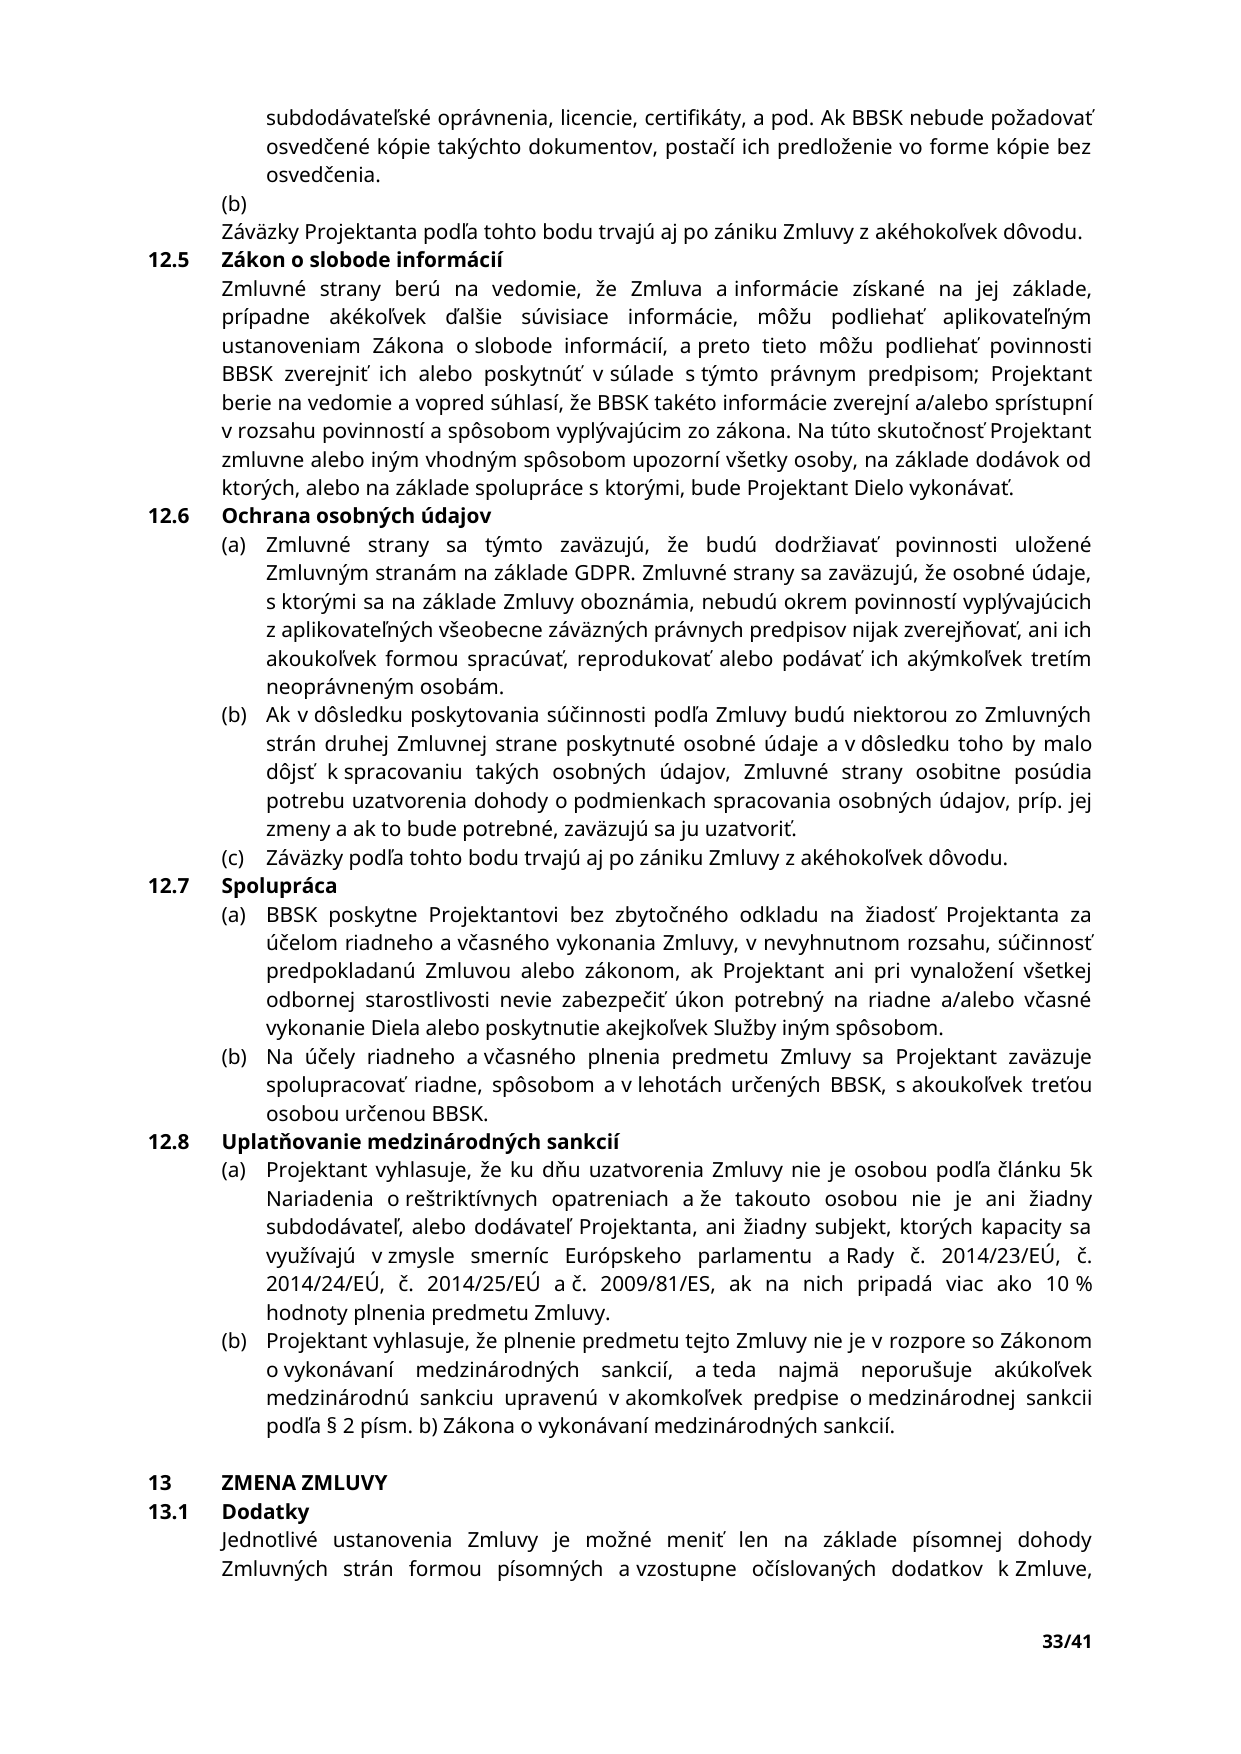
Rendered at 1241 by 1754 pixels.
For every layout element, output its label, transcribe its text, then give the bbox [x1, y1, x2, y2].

text 12.6 Ochrana osobných údajov [148, 502, 1093, 530]
text (c) Záväzky podľa tohto bodu trvajú aj po zániku Zmluvy z akéhokoľvek dôvodu. [221, 843, 1093, 871]
text (b) [221, 189, 1093, 217]
text Zmluvné strany berú na vedomie, že Zmluva a informácie získané na jej základe, prípadne akékoľvek ďalšie súvisiace informácie, môžu podliehať aplikovateľným ustanoveniam Zákona o slobode informácií, a preto tieto môžu podliehať povinnosti BBSK zverejniť ich alebo poskytnúť v súlade s týmto právnym predpisom; Projektant berie na vedomie a vopred súhlasí, že BBSK takéto informácie zverejní a/alebo sprístupní v rozsahu povinností a spôsobom vyplývajúcim zo zákona. Na túto skutočnosť Projektant zmluvne alebo iným vhodným spôsobom upozorní všetky osoby, na základe dodávok od ktorých, alebo na základe spolupráce s ktorými, bude Projektant Dielo vykonávať. [221, 274, 1093, 502]
text Záväzky Projektanta podľa tohto bodu trvajú aj po zániku Zmluvy z akéhokoľvek dôvodu. [221, 217, 1093, 246]
text (a) BBSK poskytne Projektantovi bez zbytočného odkladu na žiadosť Projektanta za účelom riadneho a včasného vykonania Zmluvy, v nevyhnutnom rozsahu, súčinnosť predpokladanú Zmluvou alebo zákonom, ak Projektant ani pri vynaložení všetkej odbornej starostlivosti nevie zabezpečiť úkon potrebný na riadne a/alebo včasné vykonanie Diela alebo poskytnutie akejkoľvek Služby iným spôsobom. [221, 900, 1093, 1042]
text (b) Na účely riadneho a včasného plnenia predmetu Zmluvy sa Projektant zaväzuje spolupracovať riadne, spôsobom a v lehotách určených BBSK, s akoukoľvek treťou osobou určenou BBSK. [221, 1042, 1093, 1127]
text 12.7 Spolupráca [148, 871, 1093, 900]
text (b) Projektant vyhlasuje, že plnenie predmetu tejto Zmluvy nie je v rozpore so Zákonom o vykonávaní medzinárodných sankcií, a teda najmä neporušuje akúkoľvek medzinárodnú sankciu upravenú v akomkoľvek predpise o medzinárodnej sankcii podľa § 2 písm. b) Zákona o vykonávaní medzinárodných sankcií. [221, 1326, 1093, 1440]
text (b) Ak v dôsledku poskytovania súčinnosti podľa Zmluvy budú niektorou zo Zmluvných strán druhej Zmluvnej strane poskytnuté osobné údaje a v dôsledku toho by malo dôjsť k spracovaniu takých osobných údajov, Zmluvné strany osobitne posúdia potrebu uzatvorenia dohody o podmienkach spracovania osobných údajov, príp. jej zmeny a ak to bude potrebné, zaväzujú sa ju uzatvoriť. [221, 701, 1093, 843]
text (a) Zmluvné strany sa týmto zaväzujú, že budú dodržiavať povinnosti uložené Zmluvným stranám na základe GDPR. Zmluvné strany sa zaväzujú, že osobné údaje, s ktorými sa na základe Zmluvy oboznámia, nebudú okrem povinností vyplývajúcich z aplikovateľných všeobecne záväzných právnych predpisov nijak zverejňovať, ani ich akoukoľvek formou spracúvať, reprodukovať alebo podávať ich akýmkoľvek tretím neoprávneným osobám. [221, 530, 1093, 701]
text 12.8 Uplatňovanie medzinárodných sankcií [148, 1127, 1093, 1156]
text 13 ZMENA ZMLUVY [148, 1468, 1093, 1497]
text (a) Projektant vyhlasuje, že ku dňu uzatvorenia Zmluvy nie je osobou podľa článku 5k Nariadenia o reštriktívnych opatreniach a že takouto osobou nie je ani žiadny subdodávateľ, alebo dodávateľ Projektanta, ani žiadny subjekt, ktorých kapacity sa využívajú v zmysle smerníc Európskeho parlamentu a Rady č. 2014/23/EÚ, č. 2014/24/EÚ, č. 2014/25/EÚ a č. 2009/81/ES, ak na nich pripadá viac ako 10 % hodnoty plnenia predmetu Zmluvy. [221, 1156, 1093, 1326]
text 12.5 Zákon o slobode informácií [148, 246, 1093, 274]
text 13.1 Dodatky [148, 1497, 1093, 1525]
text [221, 103, 1093, 189]
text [221, 1525, 1093, 1582]
